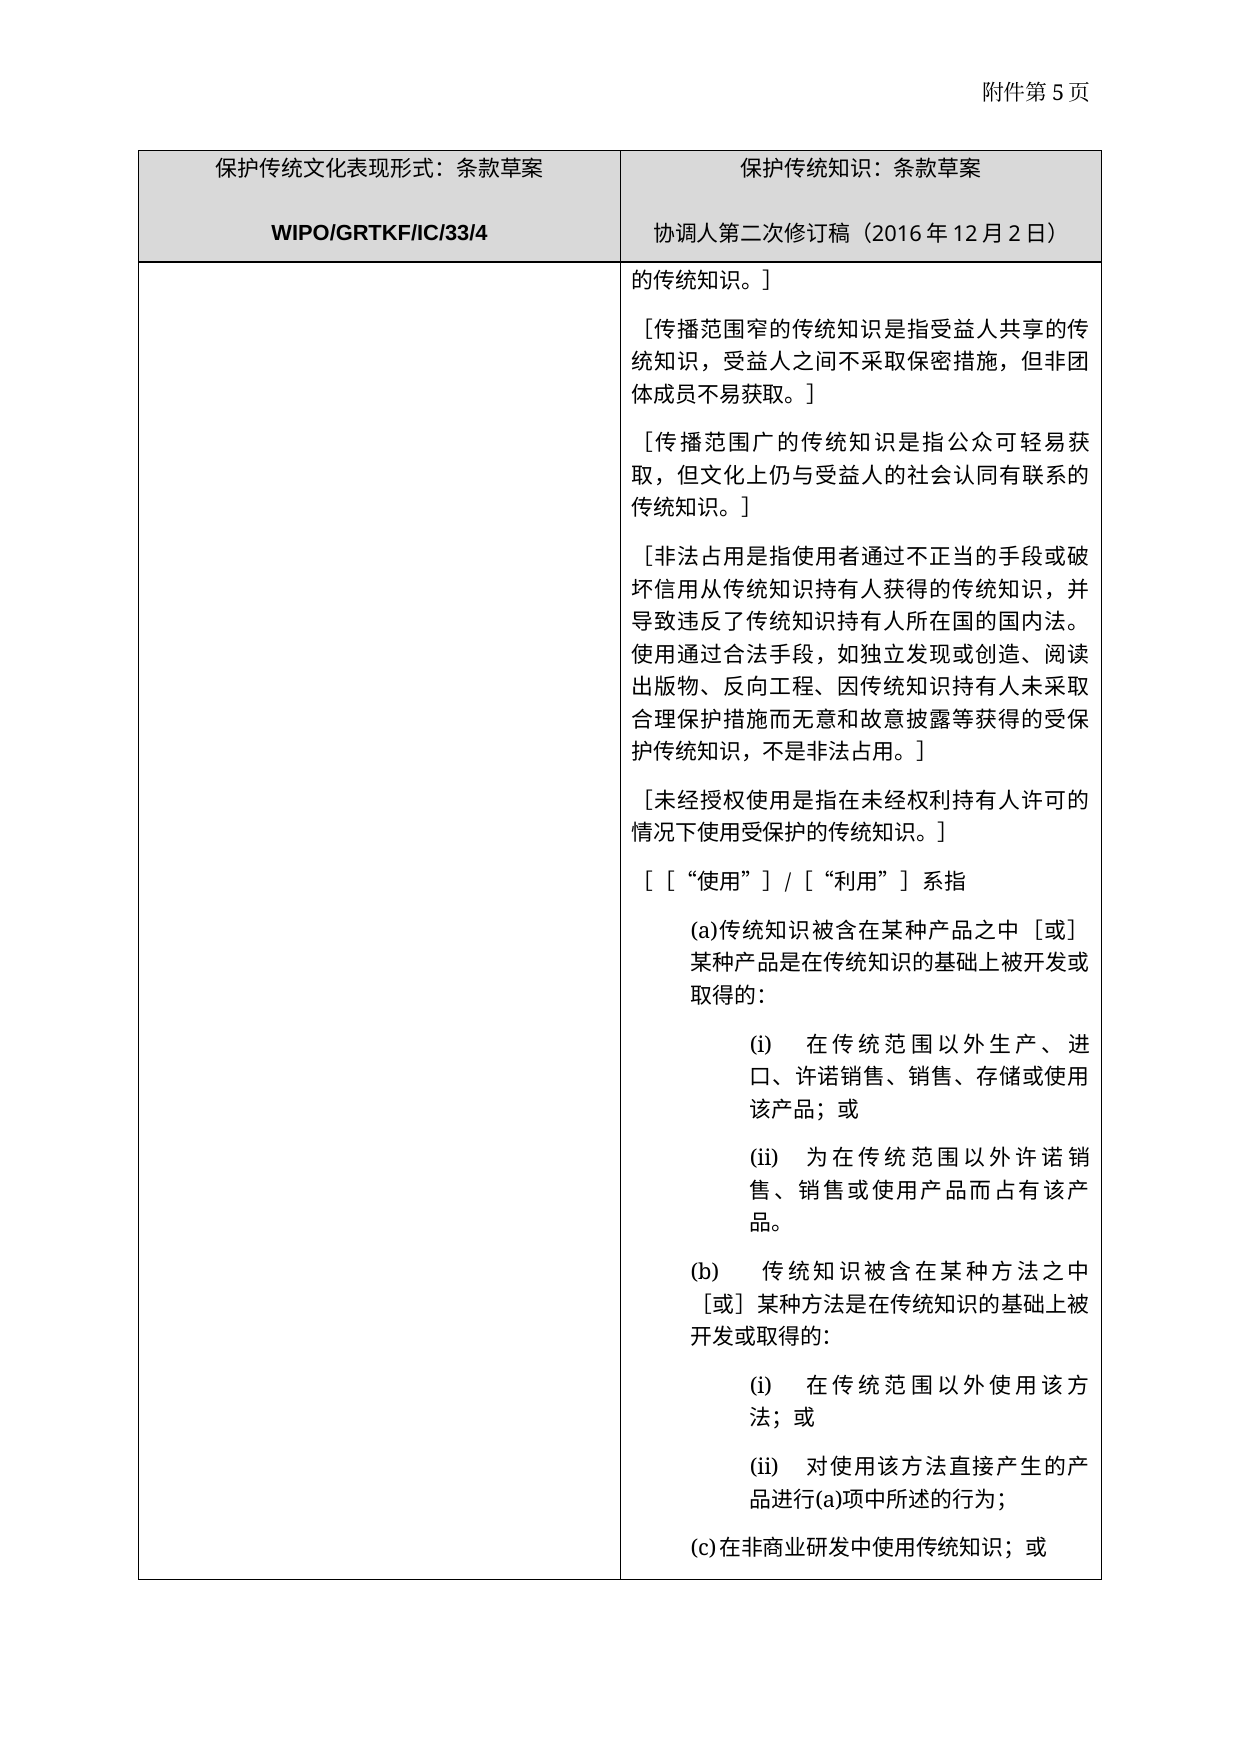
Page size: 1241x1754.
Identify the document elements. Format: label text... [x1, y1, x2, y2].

table_header 保护传统文化表现形式：条款草案 WIPO/GRTKF/IC/33/4 [139, 151, 620, 261]
table_header 保护传统知识：条款草案 协调人第二次修订稿（2016年12月2日） [621, 151, 1101, 261]
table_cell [621, 263, 1101, 1579]
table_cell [139, 263, 620, 1579]
